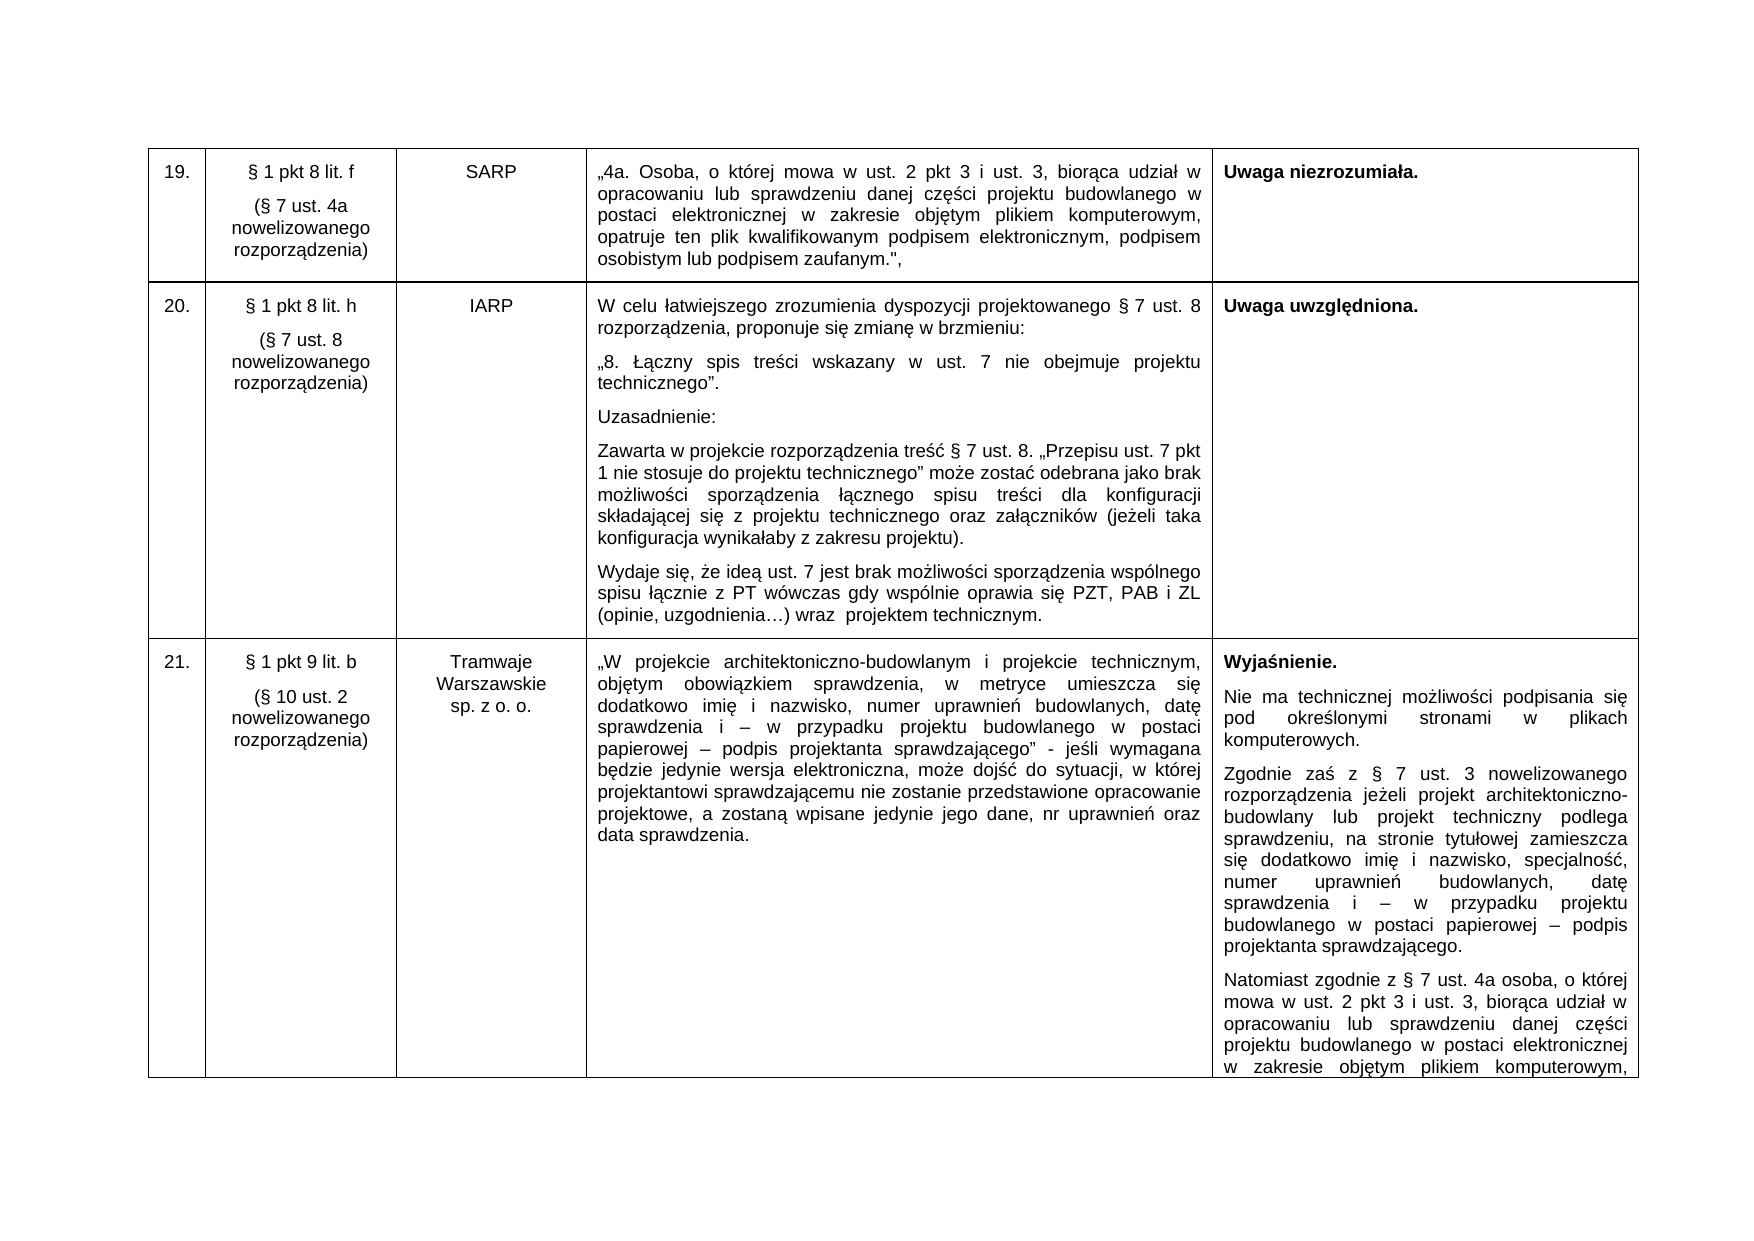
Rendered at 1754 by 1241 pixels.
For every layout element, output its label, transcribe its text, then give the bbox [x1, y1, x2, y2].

table_cell W celu łatwiejszego zrozumienia dyspozycji projektowanego § 7 ust. 8 rozporządzenia, proponuje się zmianę w brzmieniu: „8. Łączny spis treści wskazany w ust. 7 nie obejmuje projektu technicznego”. Uzasadnienie: Zawarta w projekcie rozporządzenia treść § 7 ust. 8. „Przepisu ust. 7 pkt 1 nie stosuje do projektu technicznego” może zostać odebrana jako brak możliwości sporządzenia łącznego spisu treści dla konfiguracji składającej się z projektu technicznego oraz załączników (jeżeli taka konfiguracja wynikałaby z zakresu projektu). Wydaje się, że ideą ust. 7 jest brak możliwości sporządzenia wspólnego spisu łącznie z PT wówczas gdy wspólnie oprawia się PZT, PAB i ZL (opinie, uzgodnienia…) wraz projektem technicznym. [587, 283, 1212, 638]
table_cell IARP [397, 283, 586, 638]
table_cell SARP [397, 149, 586, 281]
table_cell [397, 639, 586, 1077]
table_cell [1213, 639, 1638, 1077]
table_cell Uwaga uwzględniona. [1213, 283, 1638, 638]
table_cell „4a. Osoba, o której mowa w ust. 2 pkt 3 i ust. 3, biorąca udział w opracowaniu lub sprawdzeniu danej części projektu budowlanego w postaci elektronicznej w zakresie objętym plikiem komputerowym, opatruje ten plik kwalifikowanym podpisem elektronicznym, podpisem osobistym lub podpisem zaufanym.", [587, 149, 1212, 281]
table_cell 19. [149, 149, 205, 281]
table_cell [206, 639, 396, 1077]
table_cell Uwaga niezrozumiała. [1213, 149, 1638, 281]
table_cell 21. [149, 639, 205, 1077]
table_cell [206, 149, 396, 281]
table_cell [587, 639, 1212, 1077]
table_cell 20. [149, 283, 205, 638]
table_cell § 1 pkt 8 lit. h (§ 7 ust. 8 nowelizowanego rozporządzenia) [206, 283, 396, 638]
